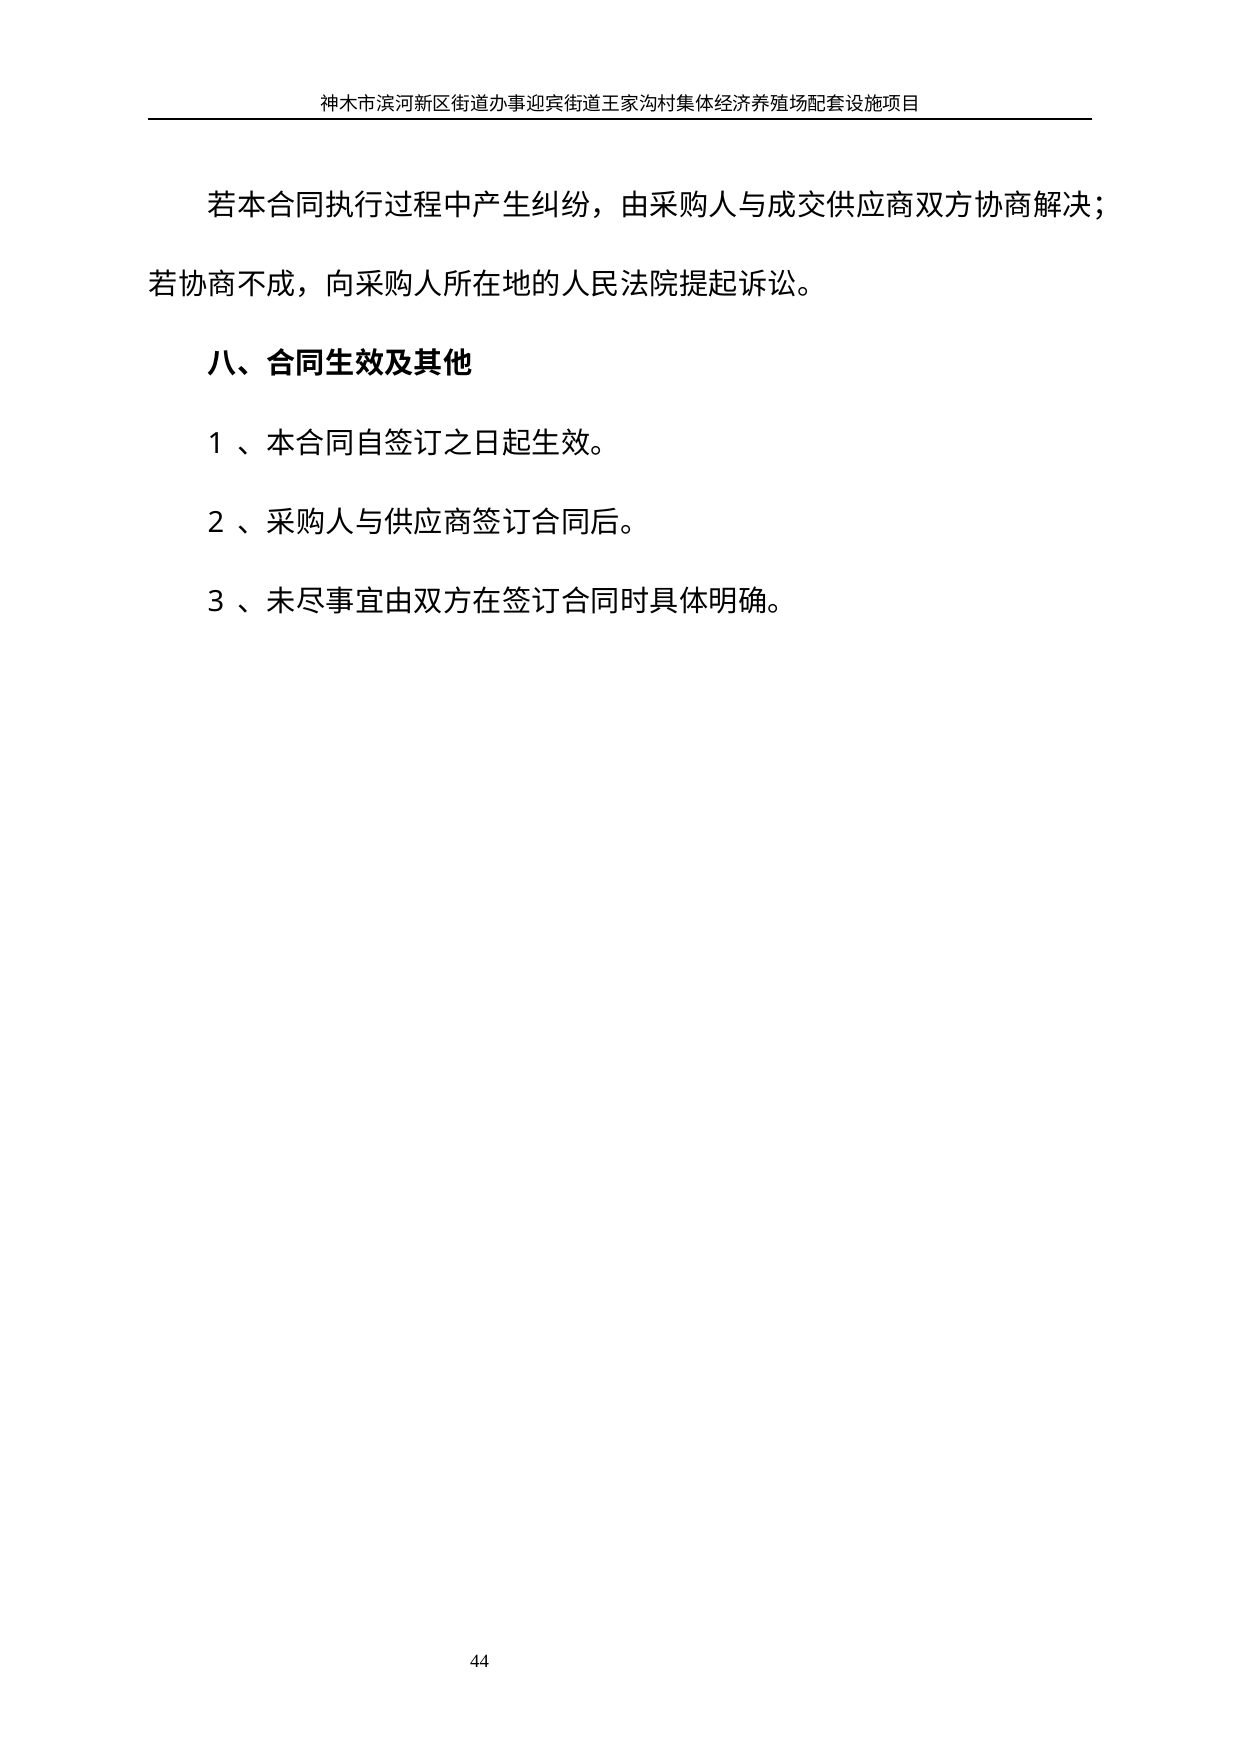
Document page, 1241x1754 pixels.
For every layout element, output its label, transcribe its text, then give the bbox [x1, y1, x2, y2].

text 1、本合同自签订之日起生效。 [148, 401, 1092, 480]
text 3、未尽事宜由双方在签订合同时具体明确。 [148, 559, 1092, 639]
text 若本合同执行过程中产生纠纷，由采购人与成交供应商双方协商解决；若协商不成，向采购人所在地的人民法院提起诉讼。 [148, 163, 1092, 321]
text 2、采购人与供应商签订合同后。 [148, 480, 1092, 559]
text 八、合同生效及其他 [148, 321, 1092, 401]
